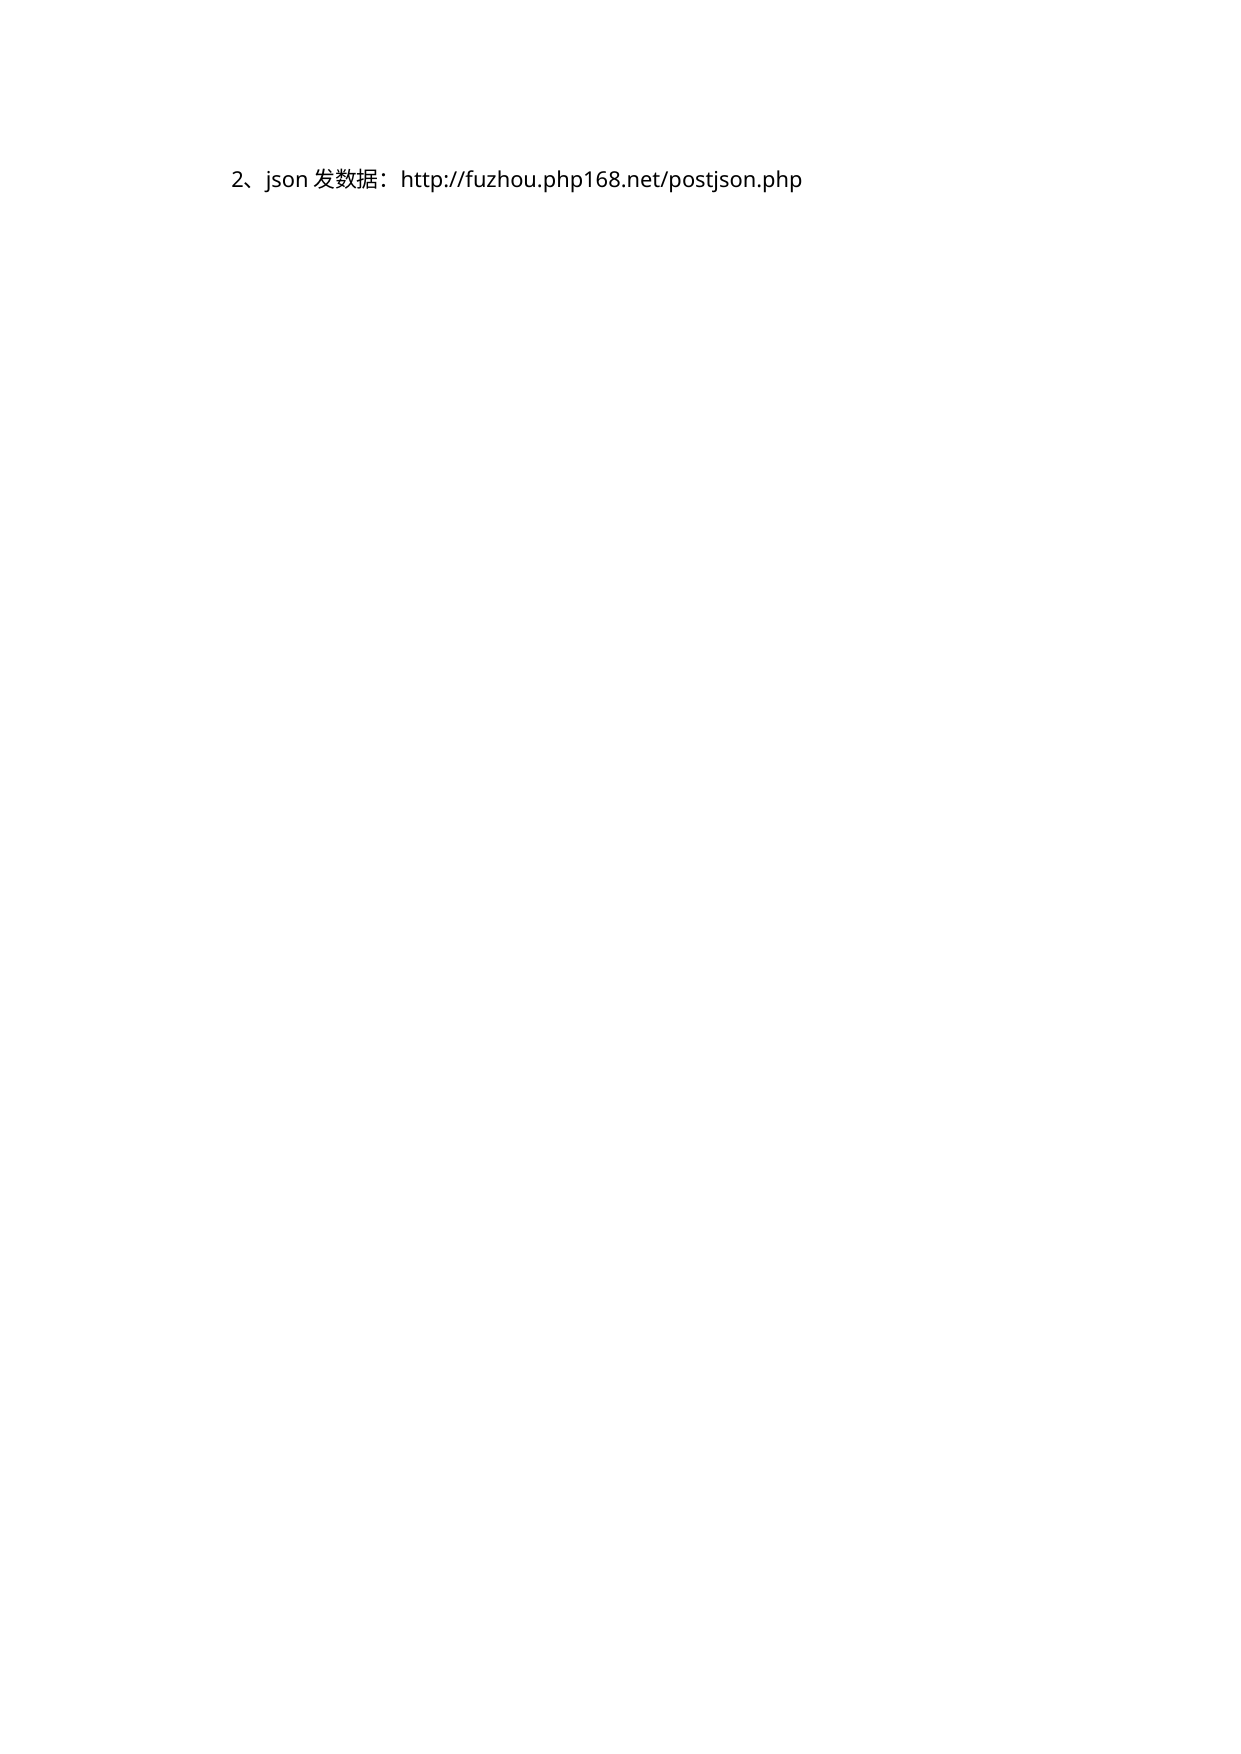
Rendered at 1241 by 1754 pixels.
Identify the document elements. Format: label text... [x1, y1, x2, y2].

text 2、json发数据：http://fuzhou.php168.net/postjson.php [187, 162, 1053, 194]
